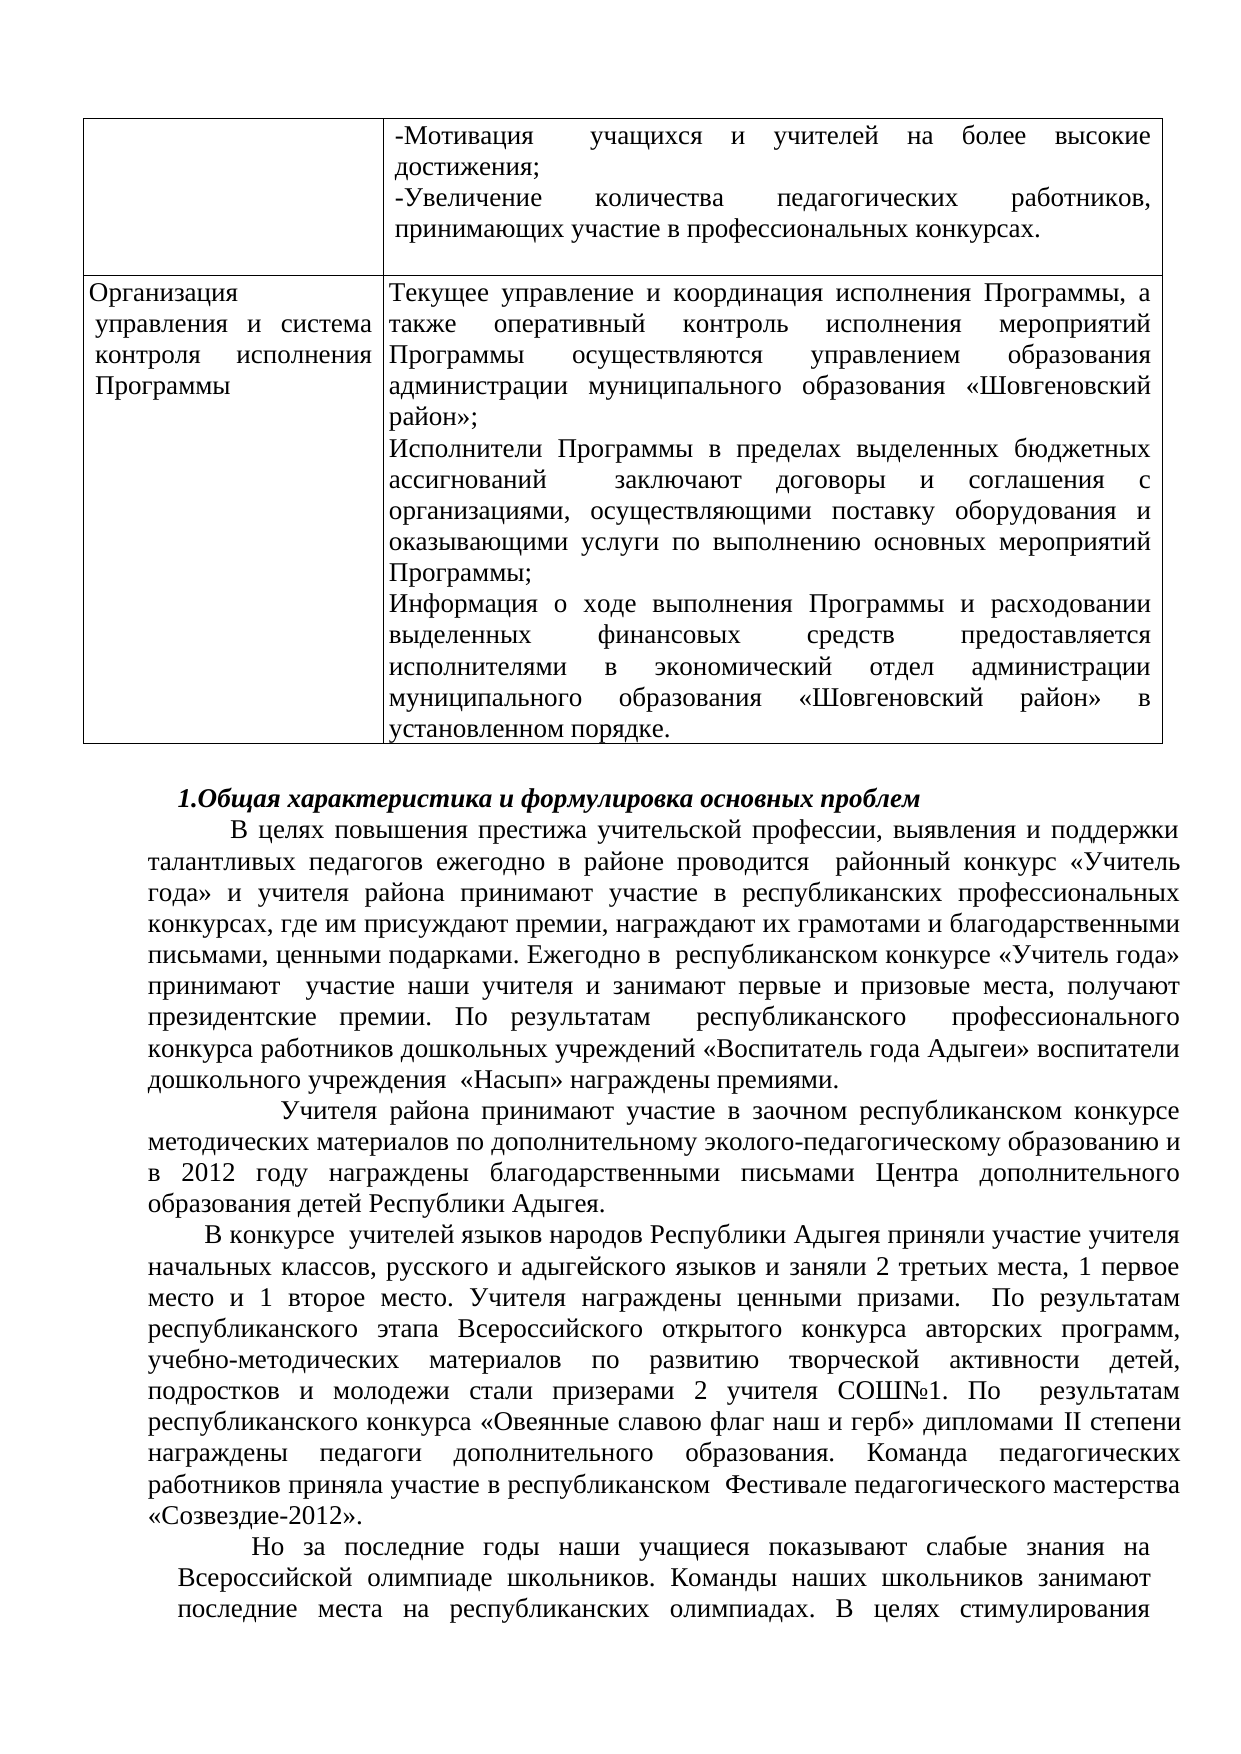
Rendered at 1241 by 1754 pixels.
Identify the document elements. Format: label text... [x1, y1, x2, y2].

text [177, 1530, 1152, 1623]
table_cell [84, 119, 383, 275]
text 1.Общая характеристика и формулировка основных проблем [177, 782, 1152, 814]
table_cell Организация управления и система контроля исполнения Программы [84, 276, 383, 743]
text В конкурсе учителей языков народов Республики Адыгея приняли участие учителя начальных классов, русского и адыгейского языков и заняли 2 третьих места, 1 первое место и 1 второе место. Учителя награждены ценными призами. По результатам республиканского этапа Всероссийского открытого конкурса авторских программ, учебно-методических материалов по развитию творческой активности детей, подростков и молодежи стали призерами 2 учителя СОШ№1. По результатам республиканского конкурса «Овеянные славою флаг наш и герб» дипломами II степени награждены педагоги дополнительного образования. Команда педагогических работников приняла участие в республиканском Фестивале педагогического мастерства «Созвездие-2012». [148, 1218, 1181, 1530]
text В целях повышения престижа учительской профессии, выявления и поддержки талантливых педагогов ежегодно в районе проводится районный конкурс «Учитель года» и учителя района принимают участие в республиканских профессиональных конкурсах, где им присуждают премии, награждают их грамотами и благодарственными письмами, ценными подарками. Ежегодно в республиканском конкурсе «Учитель года» принимают участие наши учителя и занимают первые и призовые места, получают президентские премии. По результатам республиканского профессионального конкурса работников дошкольных учреждений «Воспитатель года Адыгеи» воспитатели дошкольного учреждения «Насып» награждены премиями. [148, 814, 1181, 1094]
text Учителя района принимают участие в заочном республиканском конкурсе методических материалов по дополнительному эколого-педагогическому образованию и в 2012 году награждены благодарственными письмами Центра дополнительного образования детей Республики Адыгея. [148, 1094, 1181, 1218]
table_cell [384, 119, 1162, 275]
table_cell Текущее управление и координация исполнения Программы, а также оперативный контроль исполнения мероприятий Программы осуществляются управлением образования администрации муниципального образования «Шовгеновский район»; Исполнители Программы в пределах выделенных бюджетных ассигнований заключают договоры и соглашения с организациями, осуществляющими поставку оборудования и оказывающими услуги по выполнению основных мероприятий Программы; Информация о ходе выполнения Программы и расходовании выделенных финансовых средств предоставляется исполнителями в экономический отдел администрации муниципального образования «Шовгеновский район» в установленном порядке. [384, 276, 1162, 743]
